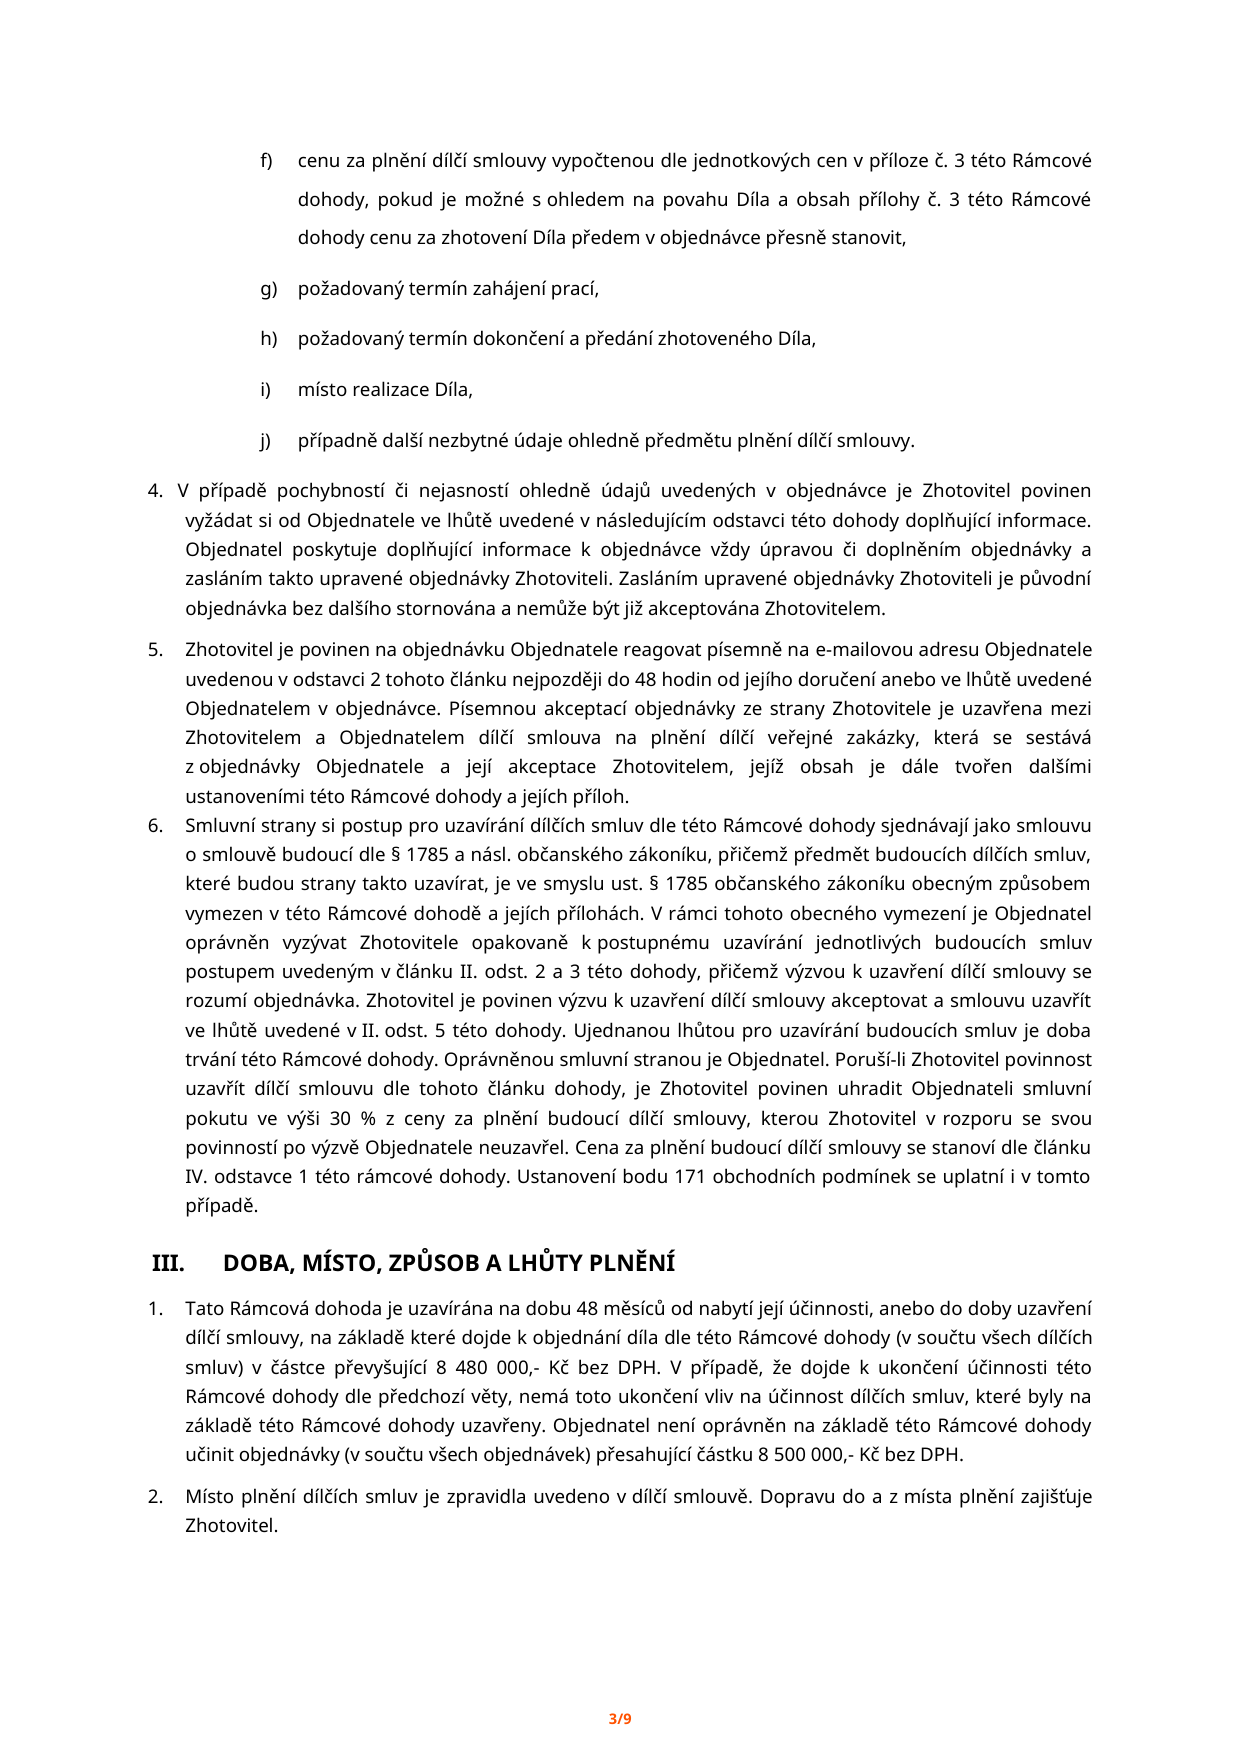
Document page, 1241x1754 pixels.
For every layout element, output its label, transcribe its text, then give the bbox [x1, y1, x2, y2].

list případně další nezbytné údaje ohledně předmětu plnění dílčí smlouvy. [260, 427, 1093, 452]
list místo realizace Díla, [260, 376, 1093, 402]
list DOBA, MÍSTO, ZPŮSOB A LHŮTY PLNĚNÍ [185, 1247, 1093, 1278]
list cenu za plnění dílčí smlouvy vypočtenou dle jednotkových cen v příloze č. 3 této Rámcové dohody, pokud je možné s ohledem na povahu Díla a obsah přílohy č. 3 této Rámcové dohody cenu za zhotovení Díla předem v objednávce přesně stanovit, [260, 148, 1093, 249]
list požadovaný termín dokončení a předání zhotoveného Díla, [260, 326, 1093, 351]
list Zhotovitel je povinen na objednávku Objednatele reagovat písemně na e-mailovou adresu Objednatele uvedenou v odstavci 2 tohoto článku nejpozději do 48 hodin od jejího doručení anebo ve lhůtě uvedené Objednatelem v objednávce. Písemnou akceptací objednávky ze strany Zhotovitele je uzavřena mezi Zhotovitelem a Objednatelem dílčí smlouva na plnění dílčí veřejné zakázky, která se sestává z objednávky Objednatele a její akceptace Zhotovitelem, jejíž obsah je dále tvořen dalšími ustanoveními této Rámcové dohody a jejích příloh. [148, 637, 1093, 808]
text Místo plnění dílčích smluv je zpravidla uvedeno v dílčí smlouvě. Dopravu do a z místa plnění zajišťuje Zhotovitel. [148, 1483, 1093, 1538]
list Smluvní strany si postup pro uzavírání dílčích smluv dle této Rámcové dohody sjednávají jako smlouvu o smlouvě budoucí dle § 1785 a násl. občanského zákoníku, přičemž předmět budoucích dílčích smluv, které budou strany takto uzavírat, je ve smyslu ust. § 1785 občanského zákoníku obecným způsobem vymezen v této Rámcové dohodě a jejích přílohách. V rámci tohoto obecného vymezení je Objednatel oprávněn vyzývat Zhotovitele opakovaně k postupnému uzavírání jednotlivých budoucích smluv postupem uvedeným v článku II. odst. 2 a 3 této dohody, přičemž výzvou k uzavření dílčí smlouvy se rozumí objednávka. Zhotovitel je povinen výzvu k uzavření dílčí smlouvy akceptovat a smlouvu uzavřít ve lhůtě uvedené v II. odst. 5 této dohody. Ujednanou lhůtou pro uzavírání budoucích smluv je doba trvání této Rámcové dohody. Oprávněnou smluvní stranou je Objednatel. Poruší-li Zhotovitel povinnost uzavřít dílčí smlouvu dle tohoto článku dohody, je Zhotovitel povinen uhradit Objednateli smluvní pokutu ve výši 30 % z ceny za plnění budoucí dílčí smlouvy, kterou Zhotovitel v rozporu se svou povinností po výzvě Objednatele neuzavřel. Cena za plnění budoucí dílčí smlouvy se stanoví dle článku IV. odstavce 1 této rámcové dohody. Ustanovení bodu 171 obchodních podmínek se uplatní i v tomto případě. [148, 812, 1093, 1218]
list V případě pochybností či nejasností ohledně údajů uvedených v objednávce je Zhotovitel povinen vyžádat si od Objednatele ve lhůtě uvedené v následujícím odstavci této dohody doplňující informace. Objednatel poskytuje doplňující informace k objednávce vždy úpravou či doplněním objednávky a zasláním takto upravené objednávky Zhotoviteli. Zasláním upravené objednávky Zhotoviteli je původní objednávka bez dalšího stornována a nemůže být již akceptována Zhotovitelem. [148, 478, 1093, 620]
list požadovaný termín zahájení prací, [260, 275, 1093, 300]
text Tato Rámcová dohoda je uzavírána na dobu 48 měsíců od nabytí její účinnosti, anebo do doby uzavření dílčí smlouvy, na základě které dojde k objednání díla dle této Rámcové dohody (v součtu všech dílčích smluv) v částce převyšující 8 480 000,- Kč bez DPH. V případě, že dojde k ukončení účinnosti této Rámcové dohody dle předchozí věty, nemá toto ukončení vliv na účinnost dílčích smluv, které byly na základě této Rámcové dohody uzavřeny. Objednatel není oprávněn na základě této Rámcové dohody učinit objednávky (v součtu všech objednávek) přesahující částku 8 500 000,- Kč bez DPH. [148, 1295, 1093, 1467]
